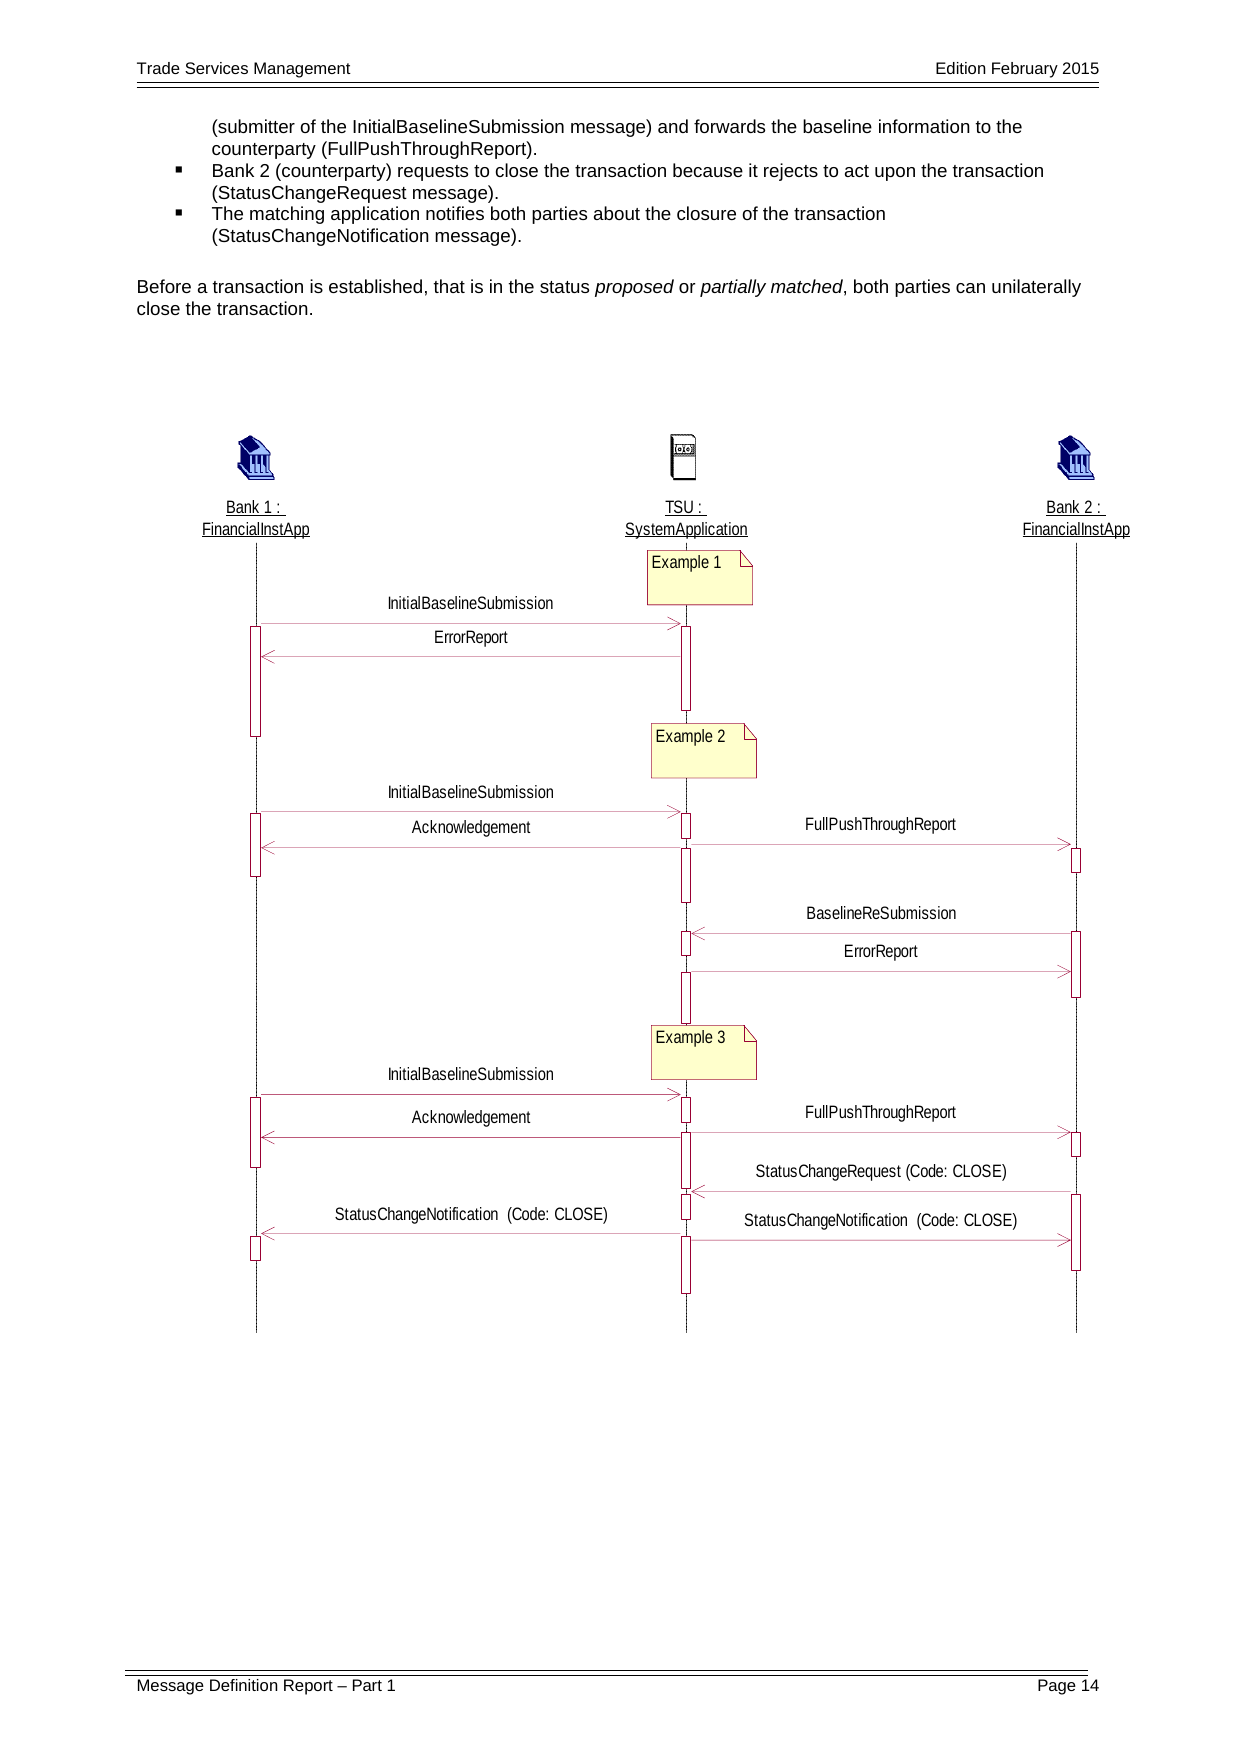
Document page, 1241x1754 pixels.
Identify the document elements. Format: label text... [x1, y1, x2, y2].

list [174, 116, 1104, 159]
list The matching application notifies both parties about the closure of the transaction (StatusChangeNotification message). [174, 203, 1104, 247]
text Before a transaction is established, that is in the status proposed or partially matched, both parties can unilaterally close the transaction. [136, 276, 1104, 319]
list Bank 2 (counterparty) requests to close the transaction because it rejects to act upon the transaction (StatusChangeRequest message). [174, 159, 1104, 203]
